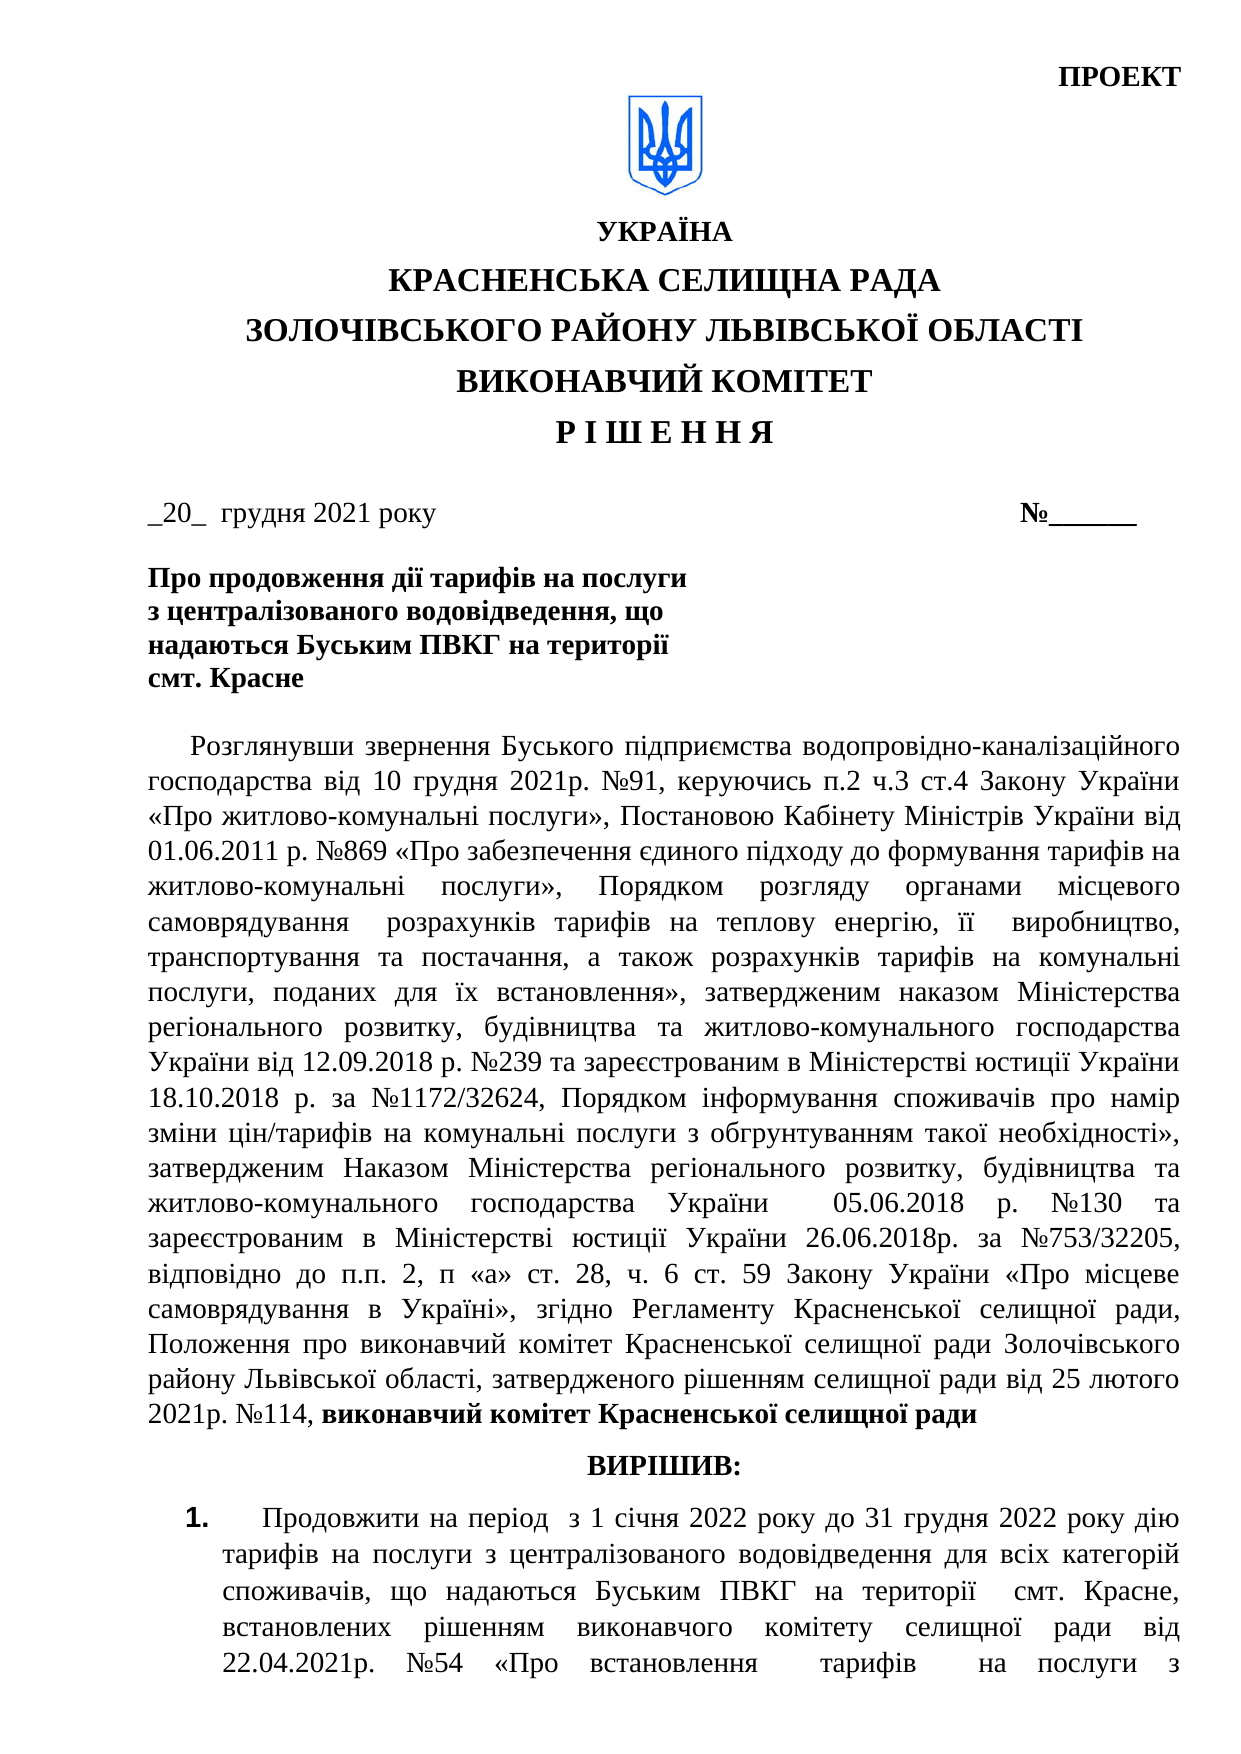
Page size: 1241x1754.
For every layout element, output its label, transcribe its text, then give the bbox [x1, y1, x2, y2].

text ПРОЕКТ [148, 59, 1181, 93]
text КРАСНЕНСЬКА СЕЛИЩНА РАДА [148, 260, 1181, 298]
text ВИКОНАВЧИЙ КОМІТЕТ [148, 361, 1181, 400]
text Розглянувши звернення Буського підприємства водопровідно-каналізаційного господарства від 10 грудня 2021р. №91, керуючись п.2 ч.3 ст.4 Закону України «Про житлово-комунальні послуги», Постановою Кабінету Міністрів України від 01.06.2011 р. №869 «Про забезпечення єдиного підходу до формування тарифів на житлово-комунальні послуги», Порядком розгляду органами місцевого самоврядування розрахунків тарифів на теплову енергію, її виробництво, транспортування та постачання, а також розрахунків тарифів на комунальні послуги, поданих для їх встановлення», затвердженим наказом Міністерства регіонального розвитку, будівництва та житлово-комунального господарства України від 12.09.2018 р. №239 та зареєстрованим в Міністерстві юстиції України 18.10.2018 р. за №1172/32624, Порядком інформування споживачів про намір зміни цін/тарифів на комунальні послуги з обгрунтуванням такої необхідності», затвердженим Наказом Міністерства регіонального розвитку, будівництва та житлово-комунального господарства України 05.06.2018 р. №130 та зареєстрованим в Міністерстві юстиції України 26.06.2018р. за №753/32205, відповідно до п.п. 2, п «а» ст. 28, ч. 6 ст. 59 Закону України «Про місцеве самоврядування в Україні», згідно Регламенту Красненської селищної ради, Положення про виконавчий комітет Красненської селищної ради Золочівського району Львівської області, затвердженого рішенням селищної ради від 25 лютого 2021р. №114, виконавчий комітет Красненської селищної ради [148, 728, 1181, 833]
text надаються Буським ПВКГ на території [148, 627, 1181, 661]
text Р І Ш Е Н Н Я [148, 412, 1181, 451]
text з централізованого водовідведення, що [148, 593, 1181, 627]
text ЗОЛОЧІВСЬКОГО РАЙОНУ ЛЬВІВСЬКОЇ ОБЛАСТІ [148, 311, 1181, 349]
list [185, 1500, 1181, 1679]
text _20_ грудня 2021 року №______ [148, 495, 1181, 528]
text ВИРІШИВ: [148, 1448, 1181, 1482]
picture [625, 92, 704, 196]
text смт. Красне [148, 661, 1181, 694]
text Розглянувши звернення Буського підприємства водопровідно-каналізаційного господарства від 10 грудня 2021р. №91, керуючись п.2 ч.3 ст.4 Закону України «Про житлово-комунальні послуги», Постановою Кабінету Міністрів України від 01.06.2011 р. №869 «Про забезпечення єдиного підходу до формування тарифів на житлово-комунальні послуги», Порядком розгляду органами місцевого самоврядування розрахунків тарифів на теплову енергію, її виробництво, транспортування та постачання, а також розрахунків тарифів на комунальні послуги, поданих для їх встановлення», затвердженим наказом Міністерства регіонального розвитку, будівництва та житлово-комунального господарства України від 12.09.2018 р. №239 та зареєстрованим в Міністерстві юстиції України 18.10.2018 р. за №1172/32624, Порядком інформування споживачів про намір зміни цін/тарифів на комунальні послуги з обгрунтуванням такої необхідності», затвердженим Наказом Міністерства регіонального розвитку, будівництва та житлово-комунального господарства України 05.06.2018 р. №130 та зареєстрованим в Міністерстві юстиції України 26.06.2018р. за №753/32205, відповідно до п.п. 2, п «а» ст. 28, ч. 6 ст. 59 Закону України «Про місцеве самоврядування в Україні», згідно Регламенту Красненської селищної ради, Положення про виконавчий комітет Красненської селищної ради Золочівського району Львівської області, затвердженого рішенням селищної ради від 25 лютого 2021р. №114, виконавчий комітет Красненської селищної ради [148, 1289, 1181, 1430]
text Про продовження дії тарифів на послуги [148, 560, 1181, 593]
text Україна [148, 214, 1181, 247]
